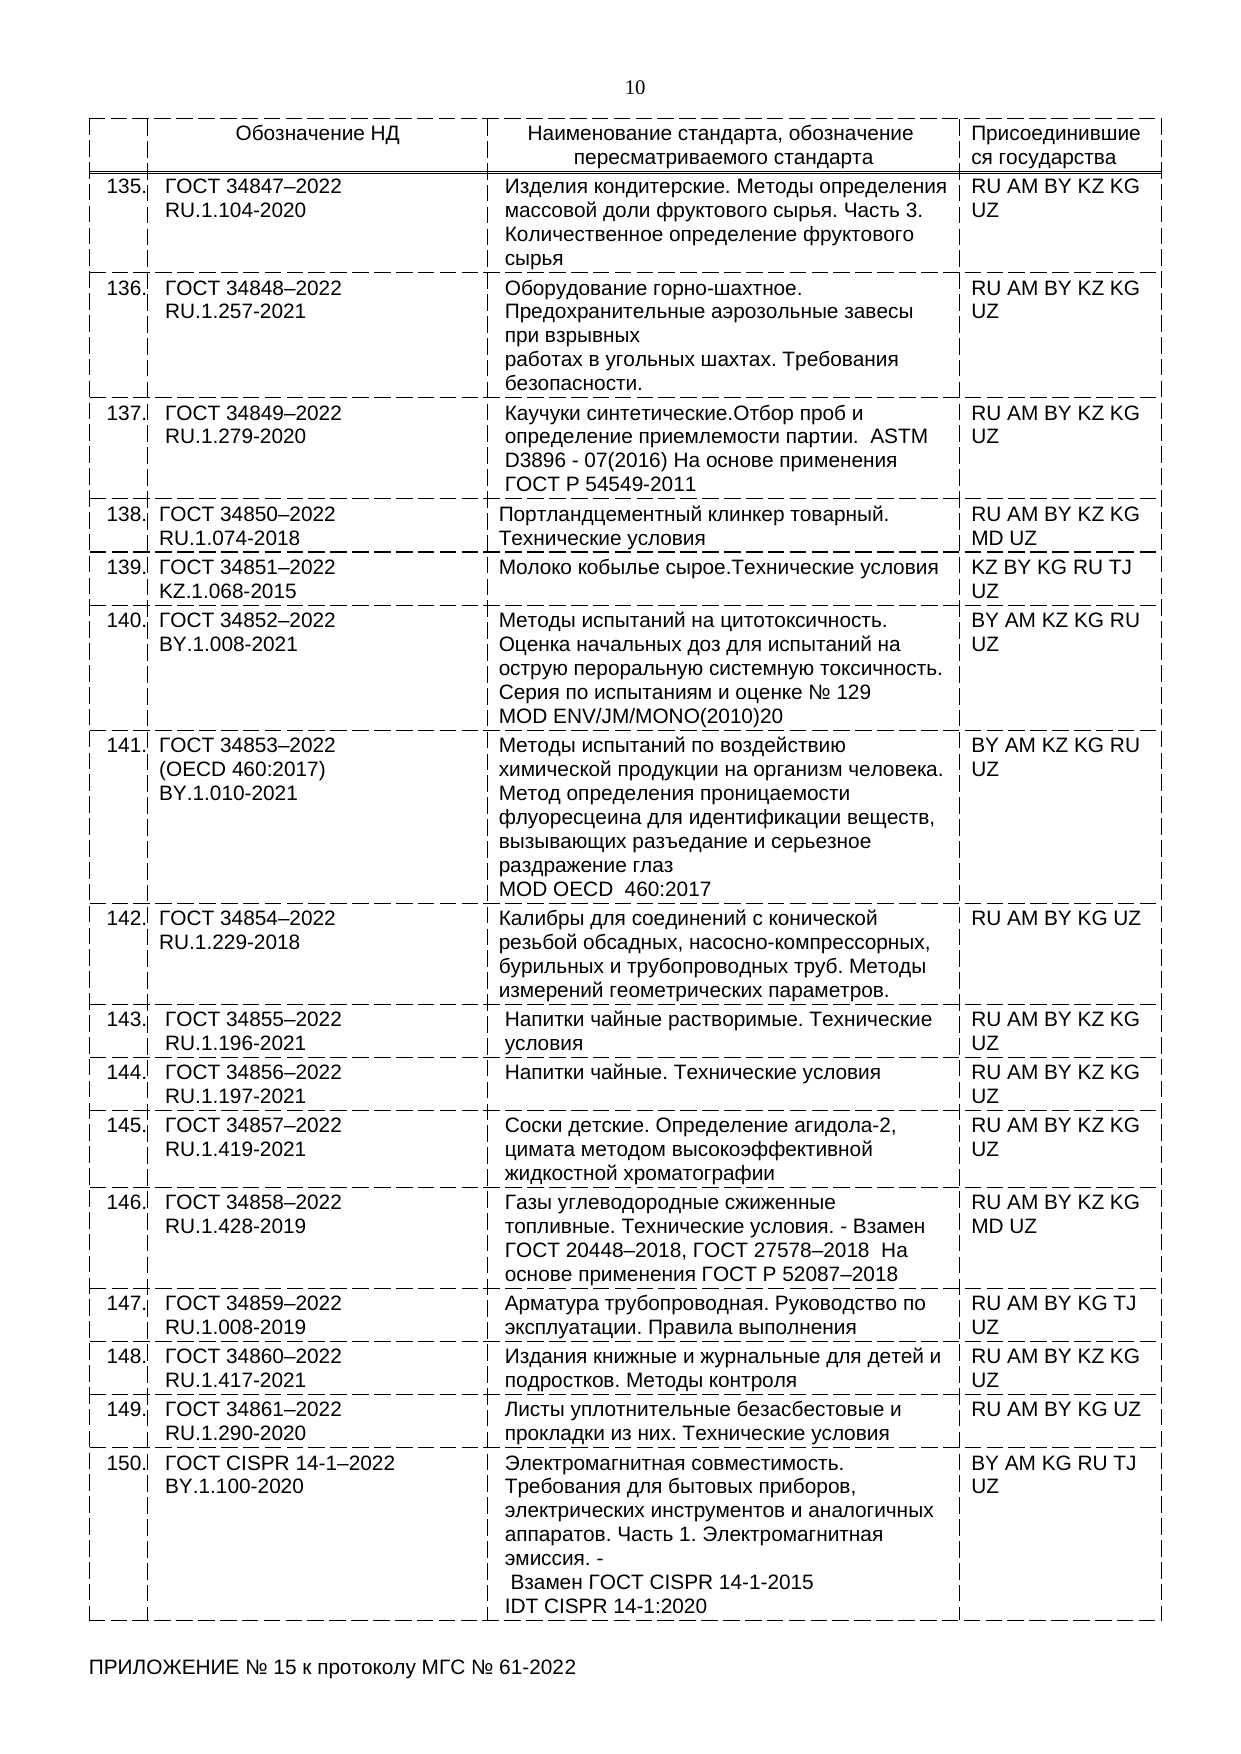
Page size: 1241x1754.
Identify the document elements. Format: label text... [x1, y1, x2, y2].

table_header [89, 118, 148, 171]
table_cell ГОСТ 34858–2022 RU.1.428-2019 [148, 1187, 487, 1288]
table_cell [89, 1187, 148, 1288]
table_cell Издания книжные и журнальные для детей и подростков. Методы контроля [487, 1341, 960, 1394]
table_cell BY AM KG RU TJ UZ [960, 1447, 1162, 1620]
table_cell ГОСТ 34850–2022 RU.1.074-2018 [148, 498, 487, 551]
table_cell RU AM BY KZ KG UZ [960, 1341, 1162, 1394]
table_cell RU AM BY KZ KG UZ [960, 174, 1162, 272]
table_cell [89, 1447, 148, 1620]
table_cell RU AM BY KZ KG UZ [960, 1004, 1162, 1057]
table_cell Газы углеводородные сжиженные топливные. Технические условия. - Взамен ГОСТ 20448–2018, ГОСТ 27578–2018 На основе применения ГОСТ Р 52087–2018 [487, 1187, 960, 1288]
table_cell Напитки чайные. Технические условия [487, 1057, 960, 1110]
table_header Наименование стандарта, обозначение пересматриваемого стандарта [487, 118, 960, 171]
table_cell [89, 1004, 148, 1057]
table_cell Листы уплотнительные безасбестовые и прокладки из них. Технические условия [487, 1394, 960, 1447]
table_cell ГОСТ 34859–2022 RU.1.008-2019 [148, 1288, 487, 1341]
table_cell KZ BY KG RU TJ UZ [960, 551, 1162, 604]
table_cell RU AM BY KZ KG MD UZ [960, 498, 1162, 551]
table_cell Методы испытаний по воздействию химической продукции на организм человека. Метод определения проницаемости флуоресцеина для идентификации веществ, вызывающих разъедание и серьезное раздражение глаз MOD OECD 460:2017 [487, 730, 960, 902]
table_cell ГОСТ 34861–2022 RU.1.290-2020 [148, 1394, 487, 1447]
table_cell Арматура трубопроводная. Руководство по эксплуатации. Правила выполнения [487, 1288, 960, 1341]
table_cell RU AM BY KZ KG UZ [960, 272, 1162, 397]
table_header Присоединившиеся государства [960, 118, 1162, 171]
table_header Обозначение НД [148, 118, 487, 171]
table_cell BY AM KZ KG RU UZ [960, 605, 1162, 729]
table_cell Каучуки синтетические.Отбор проб и определение приемлемости партии. ASTM D3896 - 07(2016) На основе применения ГОСТ Р 54549-2011 [487, 397, 960, 498]
table_cell ГОСТ 34849–2022 RU.1.279-2020 [148, 397, 487, 498]
table_cell Напитки чайные растворимые. Технические условия [487, 1004, 960, 1057]
table_cell [89, 174, 148, 272]
table_cell RU AM BY KZ KG UZ [960, 1110, 1162, 1187]
table_cell [89, 272, 148, 397]
table_cell Молоко кобылье сырое.Технические условия [487, 551, 960, 604]
table_cell [89, 1288, 148, 1341]
table_cell Оборудование горно-шахтное. Предохранительные аэрозольные завесы при взрывных работах в угольных шахтах. Требования безопасности. [487, 272, 960, 397]
table_cell ГОСТ 34847–2022 RU.1.104-2020 [148, 174, 487, 272]
table_cell ГОСТ 34856–2022 RU.1.197-2021 [148, 1057, 487, 1110]
table_cell [89, 903, 148, 1003]
table_cell ГОСТ 34853–2022 (OECD 460:2017) BY.1.010-2021 [148, 730, 487, 902]
table_cell Электромагнитная совместимость. Требования для бытовых приборов, электрических инструментов и аналогичных аппаратов. Часть 1. Электромагнитная эмиссия. - Взамен ГОСТ CISPR 14-1-2015 IDT CISPR 14-1:2020 [487, 1447, 960, 1620]
table_cell RU AM BY KG UZ [960, 903, 1162, 1003]
table_cell Изделия кондитерские. Методы определения массовой доли фруктового сырья. Часть 3. Количественное определение фруктового сырья [487, 174, 960, 272]
table_cell Портландцементный клинкер товарный. Технические условия [487, 498, 960, 551]
table_cell RU AM BY KZ KG UZ [960, 397, 1162, 498]
table_cell RU AM BY KG UZ [960, 1394, 1162, 1447]
table_cell RU AM BY KG TJ UZ [960, 1288, 1162, 1341]
table_cell [89, 730, 148, 902]
table_cell ГОСТ 34855–2022 RU.1.196-2021 [148, 1004, 487, 1057]
table_cell ГОСТ CISPR 14-1–2022 BY.1.100-2020 [148, 1447, 487, 1620]
table_cell [89, 1110, 148, 1187]
table_cell ГОСТ 34848–2022 RU.1.257-2021 [148, 272, 487, 397]
table_cell ГОСТ 34851–2022 KZ.1.068-2015 [148, 551, 487, 604]
table_cell ГОСТ 34852–2022 BY.1.008-2021 [148, 605, 487, 729]
table_cell ГОСТ 34860–2022 RU.1.417-2021 [148, 1341, 487, 1394]
table_cell ГОСТ 34854–2022 RU.1.229-2018 [148, 903, 487, 1003]
table_cell Соски детские. Определение агидола-2, цимата методом высокоэффективной жидкостной хроматографии [487, 1110, 960, 1187]
table_cell RU AM BY KZ KG UZ [960, 1057, 1162, 1110]
table_cell Калибры для соединений с конической резьбой обсадных, насосно-компрессорных, бурильных и трубопроводных труб. Методы измерений геометрических параметров. [487, 903, 960, 1003]
table_cell [89, 605, 148, 729]
table_cell [89, 1341, 148, 1394]
table_cell RU AM BY KZ KG MD UZ [960, 1187, 1162, 1288]
table_cell [89, 1057, 148, 1110]
table_cell Методы испытаний на цитотоксичность. Оценка начальных доз для испытаний на острую пероральную системную токсичность. Серия по испытаниям и оценке № 129 MOD ENV/JM/MONO(2010)20 [487, 605, 960, 729]
table_cell [89, 498, 148, 551]
table_cell [89, 1394, 148, 1447]
table_cell [89, 551, 148, 604]
table_cell ГОСТ 34857–2022 RU.1.419-2021 [148, 1110, 487, 1187]
table_cell [89, 397, 148, 498]
table_cell BY AM KZ KG RU UZ [960, 730, 1162, 902]
